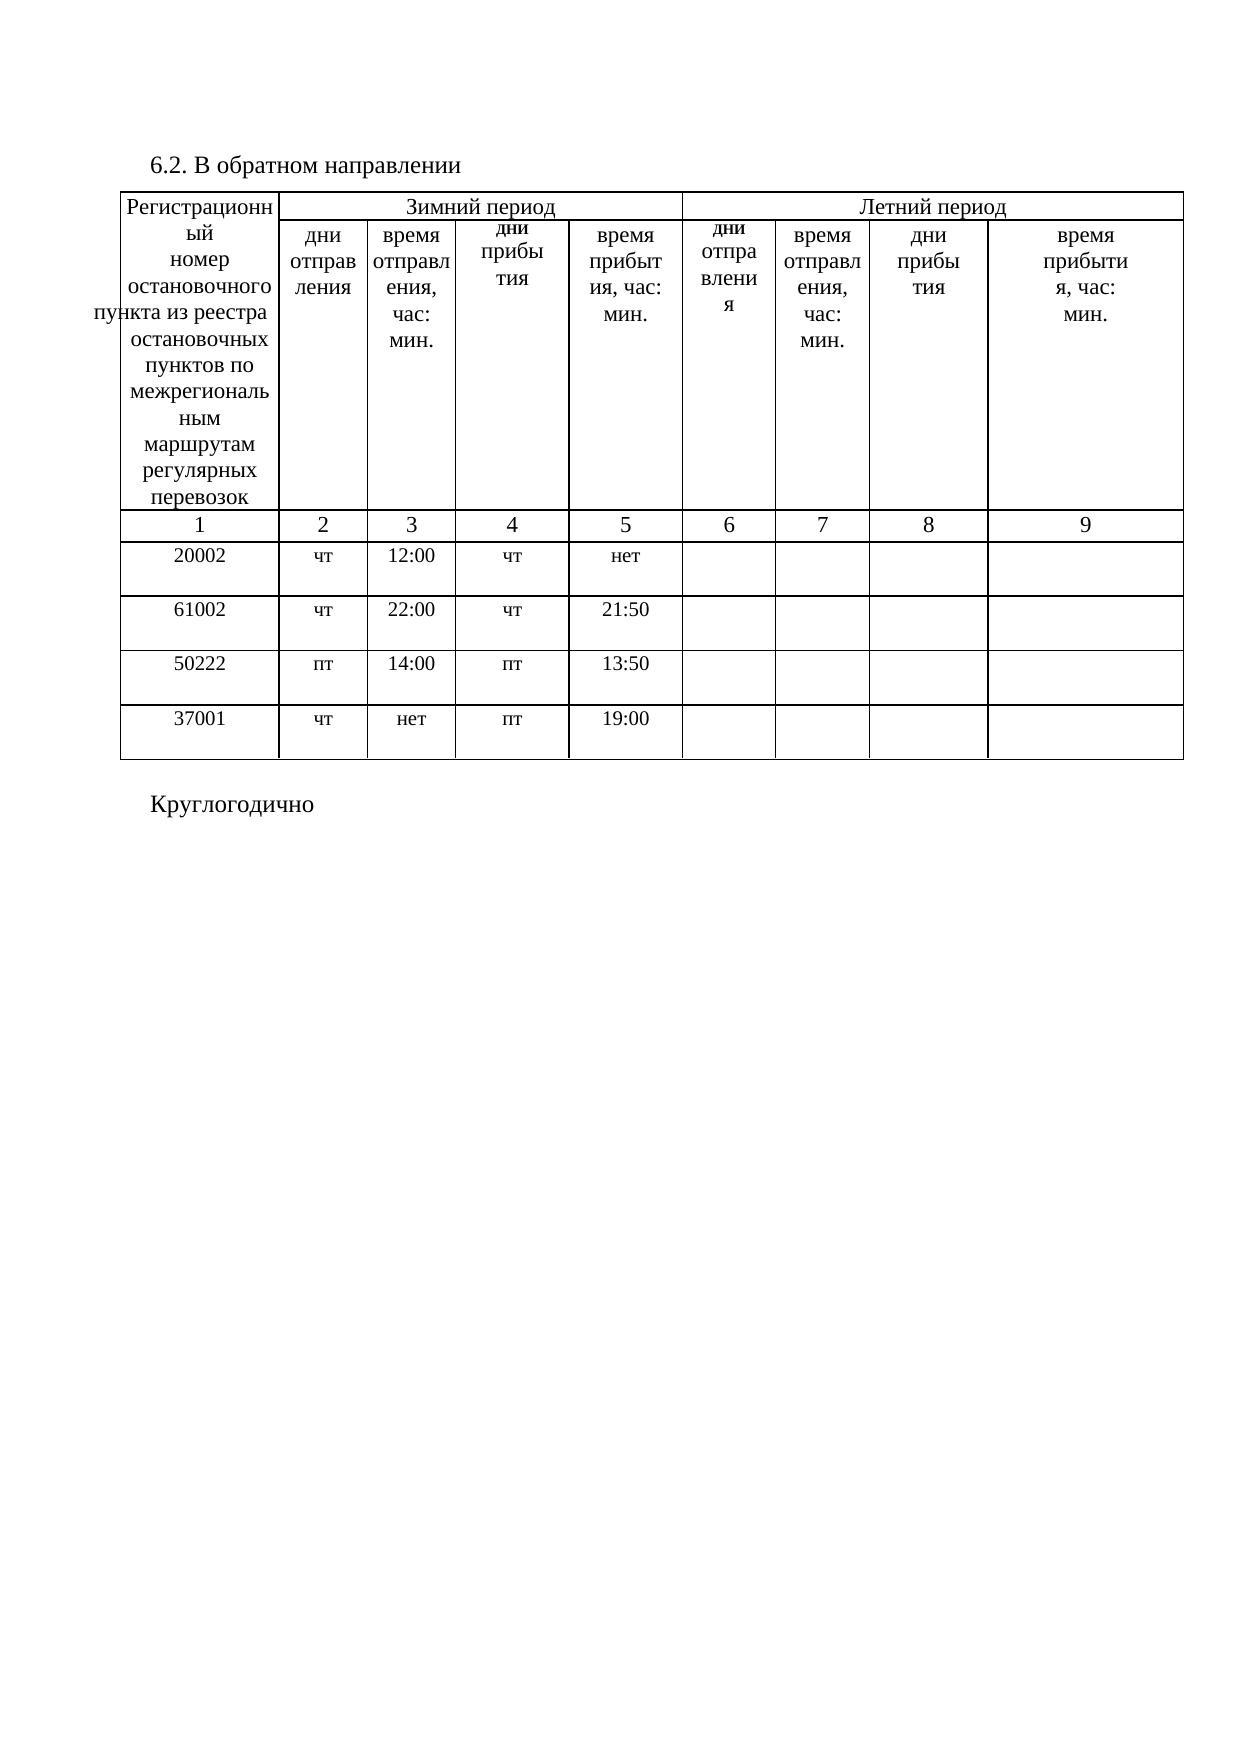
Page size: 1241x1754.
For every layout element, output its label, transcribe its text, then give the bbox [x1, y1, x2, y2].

table_cell [683, 597, 775, 650]
table_cell 37001 [121, 706, 278, 758]
table_cell ДНИ отпра влени я [683, 221, 775, 509]
table_cell 14:00 [368, 651, 455, 704]
table_cell 50222 [121, 651, 278, 704]
table_cell [776, 651, 869, 704]
table_cell [989, 543, 1183, 595]
table_cell пт [456, 651, 568, 704]
table_cell 9 [989, 511, 1183, 541]
table_cell 13:50 [570, 651, 682, 704]
table_cell нет [368, 706, 455, 758]
table_cell 5 [570, 511, 682, 541]
table_cell [683, 543, 775, 595]
table_cell [776, 706, 869, 758]
table_cell дни отправ ления [280, 221, 367, 509]
table_cell нет [570, 543, 682, 595]
table_cell чт [456, 597, 568, 650]
text 6.2. В обратном направлении [150, 150, 1090, 179]
table_cell 4 [456, 511, 568, 541]
table_cell чт [280, 597, 367, 650]
table_cell ДНИ прибы тия [456, 221, 568, 509]
table_cell [683, 706, 775, 758]
table_header Летний период [683, 193, 1183, 219]
table_cell чт [456, 543, 568, 595]
text Круглогодично [150, 789, 1090, 817]
table_cell [683, 651, 775, 704]
table_cell [989, 651, 1183, 704]
table_cell 2 [280, 511, 367, 541]
table_cell [989, 597, 1183, 650]
table_cell время прибыти я, час: мин. [989, 221, 1183, 509]
table_cell 12:00 [368, 543, 455, 595]
table_cell 7 [776, 511, 869, 541]
table_cell чт [280, 543, 367, 595]
table_cell 20002 [121, 543, 278, 595]
table_cell пт [456, 706, 568, 758]
table_cell [776, 597, 869, 650]
table_cell 21:50 [570, 597, 682, 650]
table_cell пт [280, 651, 367, 704]
table_cell 61002 [121, 597, 278, 650]
table_cell 22:00 [368, 597, 455, 650]
table_cell [870, 597, 987, 650]
table_header Регистрационный номер остановочного пункта из реестра остановочных пунктов по межрегиональным маршрутам регулярных перевозок [121, 193, 278, 509]
table_cell 8 [870, 511, 987, 541]
table_cell время отправл ения, час: мин. [368, 221, 455, 509]
table_cell [776, 543, 869, 595]
table_cell 19:00 [570, 706, 682, 758]
table_cell 3 [368, 511, 455, 541]
table_cell [870, 706, 987, 758]
table_cell [989, 706, 1183, 758]
table_cell дни прибы тия [870, 221, 987, 509]
table_cell время прибыт ия, час: мин. [570, 221, 682, 509]
table_cell время отправл ения, час: мин. [776, 221, 869, 509]
table_cell 1 [121, 511, 278, 541]
table_cell 6 [683, 511, 775, 541]
table_cell чт [280, 706, 367, 758]
table_header Зимний период [280, 193, 682, 219]
table_cell [870, 543, 987, 595]
table_cell [870, 651, 987, 704]
